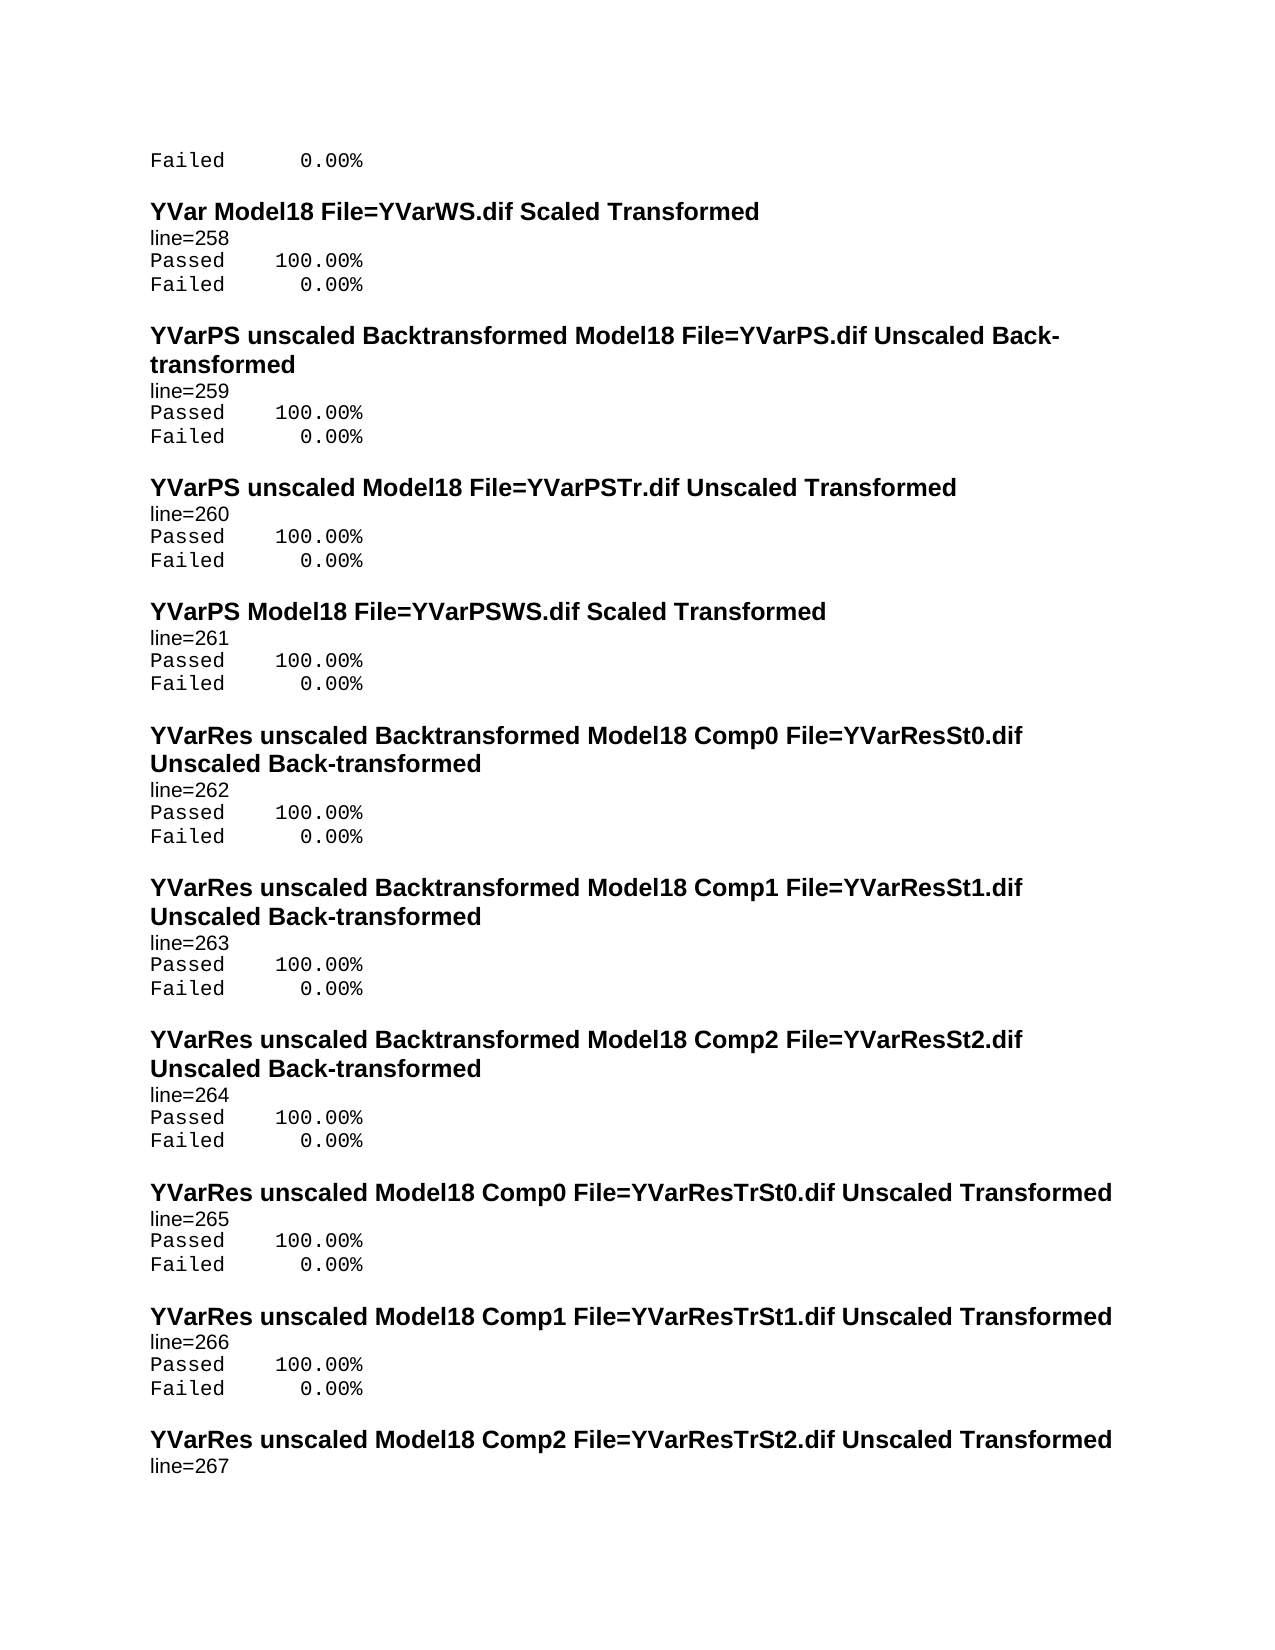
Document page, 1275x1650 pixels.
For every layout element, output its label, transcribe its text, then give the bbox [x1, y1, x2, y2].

text line=262 [150, 778, 1125, 802]
text YVarRes unscaled Backtransformed Model18 Comp1 File=YVarResSt1.dif Unscaled Back-transformed [150, 873, 1125, 931]
text Failed 0.00% [150, 978, 1125, 1002]
text Passed 100.00% [150, 1354, 1125, 1378]
text YVarRes unscaled Model18 Comp2 File=YVarResTrSt2.dif Unscaled Transformed [150, 1425, 1125, 1454]
text YVarRes unscaled Model18 Comp1 File=YVarResTrSt1.dif Unscaled Transformed [150, 1301, 1125, 1330]
text Failed 0.00% [150, 1378, 1125, 1401]
text line=260 [150, 502, 1125, 526]
text Failed 0.00% [150, 426, 1125, 450]
text Failed 0.00% [150, 673, 1125, 697]
text Failed 0.00% [150, 1131, 1125, 1154]
text line=258 [150, 226, 1125, 250]
text Passed 100.00% [150, 1231, 1125, 1254]
text Passed 100.00% [150, 250, 1125, 274]
text Passed 100.00% [150, 1107, 1125, 1131]
text Passed 100.00% [150, 526, 1125, 550]
text Failed 0.00% [150, 550, 1125, 573]
text Passed 100.00% [150, 402, 1125, 426]
text line=261 [150, 626, 1125, 650]
text YVarPS unscaled Backtransformed Model18 File=YVarPS.dif Unscaled Back-transformed [150, 321, 1125, 378]
text Failed 0.00% [150, 1254, 1125, 1278]
text Failed 0.00% [150, 150, 1125, 174]
text YVarRes unscaled Backtransformed Model18 Comp2 File=YVarResSt2.dif Unscaled Back-transformed [150, 1025, 1125, 1083]
text Passed 100.00% [150, 650, 1125, 673]
text line=266 [150, 1330, 1125, 1354]
text line=265 [150, 1207, 1125, 1231]
text Failed 0.00% [150, 274, 1125, 297]
text YVarPS unscaled Model18 File=YVarPSTr.dif Unscaled Transformed [150, 473, 1125, 502]
text Passed 100.00% [150, 954, 1125, 978]
text line=263 [150, 931, 1125, 954]
text YVarPS Model18 File=YVarPSWS.dif Scaled Transformed [150, 597, 1125, 626]
text YVar Model18 File=YVarWS.dif Scaled Transformed [150, 197, 1125, 226]
text YVarRes unscaled Backtransformed Model18 Comp0 File=YVarResSt0.dif Unscaled Back-transformed [150, 721, 1125, 778]
text line=267 [150, 1454, 1125, 1478]
text line=264 [150, 1083, 1125, 1107]
text Failed 0.00% [150, 826, 1125, 849]
text line=259 [150, 378, 1125, 402]
text YVarRes unscaled Model18 Comp0 File=YVarResTrSt0.dif Unscaled Transformed [150, 1178, 1125, 1207]
text Passed 100.00% [150, 802, 1125, 826]
